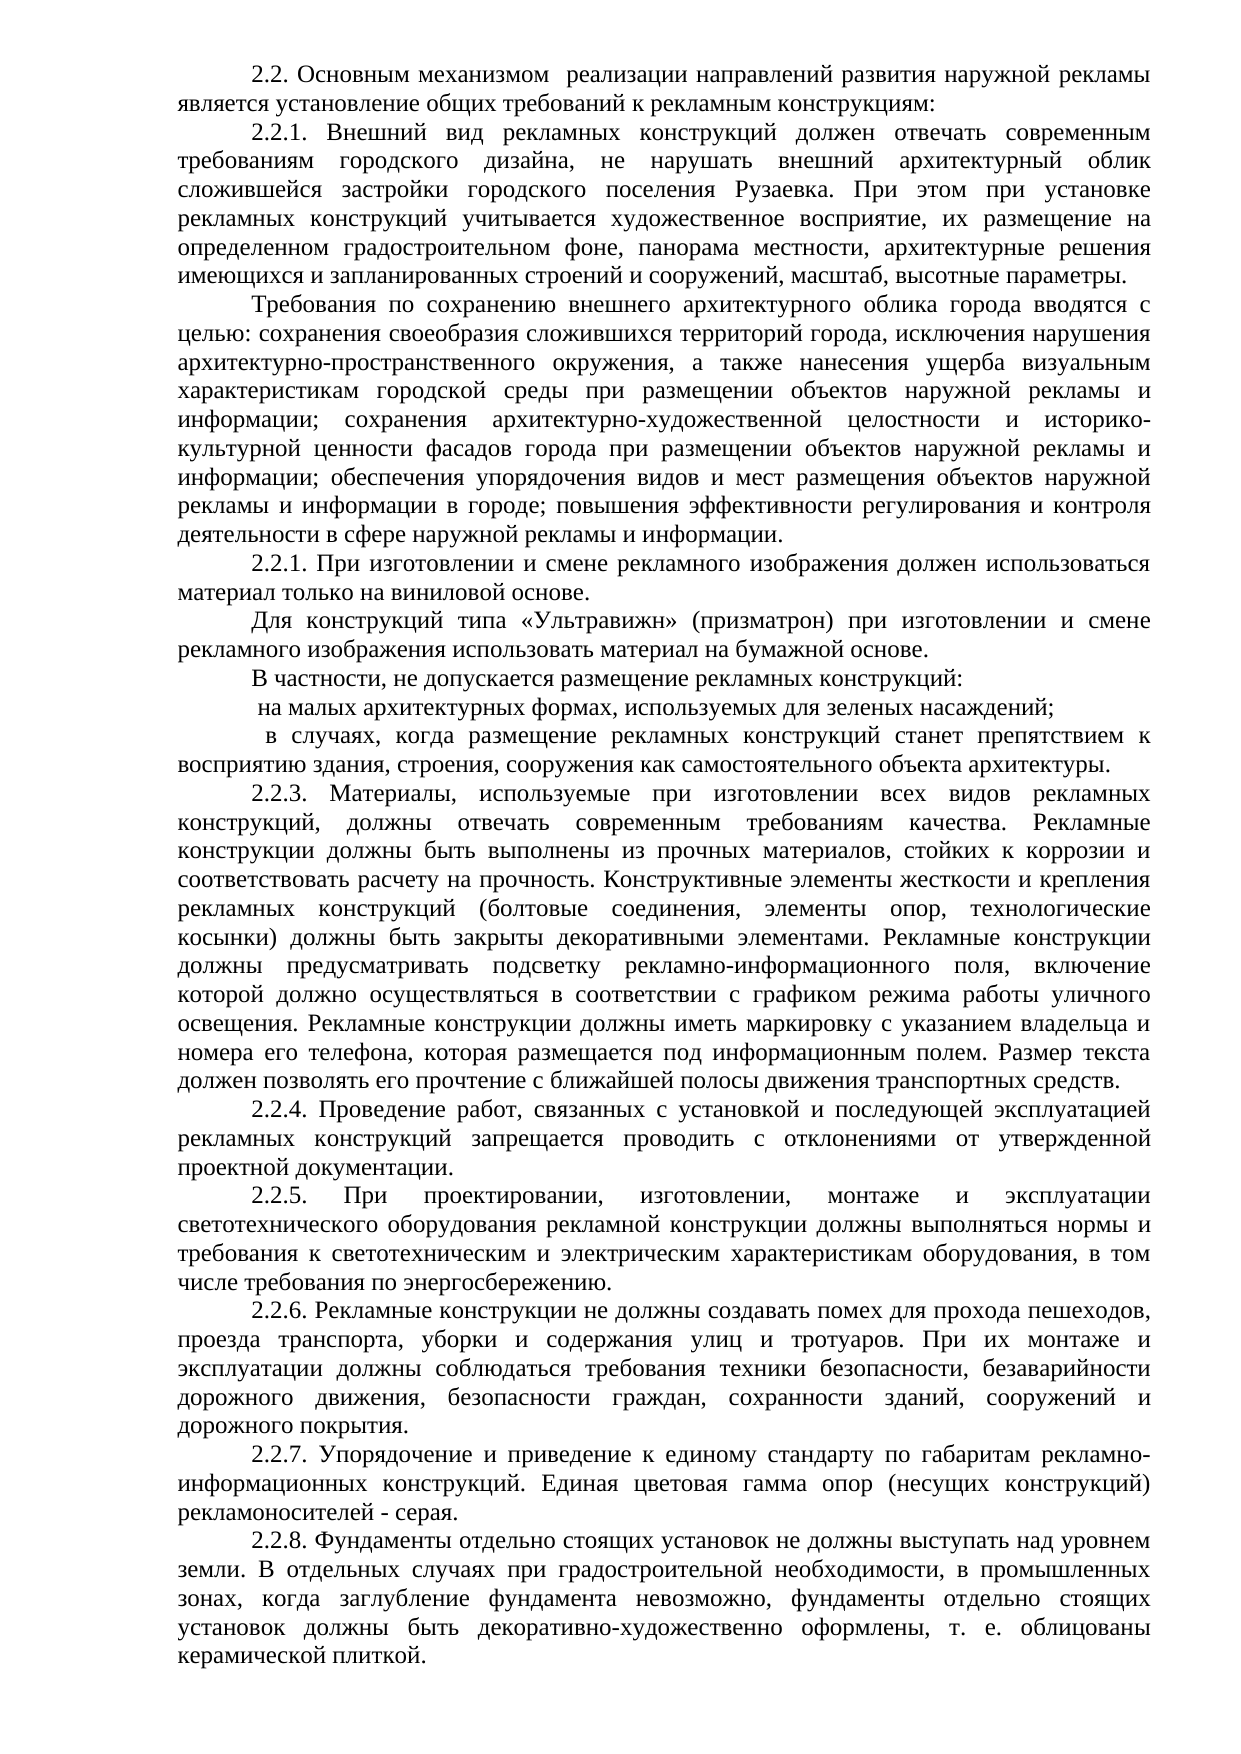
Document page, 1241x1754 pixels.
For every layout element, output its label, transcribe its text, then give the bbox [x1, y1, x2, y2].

text на малых архитектурных формах, используемых для зеленых насаждений; [177, 692, 1152, 720]
text 2.2.7. Упорядочение и приведение к единому стандарту по габаритам рекламно-информационных конструкций. Единая цветовая гамма опор (несущих конструкций) рекламоносителей - серая. [177, 1439, 1152, 1525]
text 2.2.5. При проектировании, изготовлении, монтаже и эксплуатации светотехнического оборудования рекламной конструкции должны выполняться нормы и требования к светотехническим и электрическим характеристикам оборудования, в том числе требования по энергосбережению. [177, 1180, 1152, 1295]
text В частности, не допускается размещение рекламных конструкций: [177, 663, 1152, 692]
text в случаях, когда размещение рекламных конструкций станет препятствием к восприятию здания, строения, сооружения как самостоятельного объекта архитектуры. [177, 720, 1152, 778]
text 2.2.6. Рекламные конструкции не должны создавать помех для прохода пешеходов, проезда транспорта, уборки и содержания улиц и тротуаров. При их монтаже и эксплуатации должны соблюдаться требования техники безопасности, безаварийности дорожного движения, безопасности граждан, сохранности зданий, сооружений и дорожного покрытия. [177, 1295, 1152, 1439]
text 2.2. Основным механизмом реализации направлений развития наружной рекламы является установление общих требований к рекламным конструкциям: [177, 59, 1152, 117]
text 2.2.8. Фундаменты отдельно стоящих установок не должны выступать над уровнем земли. В отдельных случаях при градостроительной необходимости, в промышленных зонах, когда заглубление фундамента невозможно, фундаменты отдельно стоящих установок должны быть декоративно-художественно оформлены, т. е. облицованы керамической плиткой. [177, 1525, 1152, 1669]
text 2.2.3. Материалы, используемые при изготовлении всех видов рекламных конструкций, должны отвечать современным требованиям качества. Рекламные конструкции должны быть выполнены из прочных материалов, стойких к коррозии и соответствовать расчету на прочность. Конструктивные элементы жесткости и крепления рекламных конструкций (болтовые соединения, элементы опор, технологические косынки) должны быть закрыты декоративными элементами. Рекламные конструкции должны предусматривать подсветку рекламно-информационного поля, включение которой должно осуществляться в соответствии с графиком режима работы уличного освещения. Рекламные конструкции должны иметь маркировку с указанием владельца и номера его телефона, которая размещается под информационным полем. Размер текста должен позволять его прочтение с ближайшей полосы движения транспортных средств. [177, 778, 1152, 1094]
text 2.2.4. Проведение работ, связанных с установкой и последующей эксплуатацией рекламных конструкций запрещается проводить с отклонениями от утвержденной проектной документации. [177, 1094, 1152, 1180]
text 2.2.1. При изготовлении и смене рекламного изображения должен использоваться материал только на виниловой основе. [177, 548, 1152, 605]
text 2.2.1. Внешний вид рекламных конструкций должен отвечать современным требованиям городского дизайна, не нарушать внешний архитектурный облик сложившейся застройки городского поселения Рузаевка. При этом при установке рекламных конструкций учитывается художественное восприятие, их размещение на определенном градостроительном фоне, панорама местности, архитектурные решения имеющихся и запланированных строений и сооружений, масштаб, высотные параметры. [177, 117, 1152, 289]
text Требования по сохранению внешнего архитектурного облика города вводятся с целью: сохранения своеобразия сложившихся территорий города, исключения нарушения архитектурно-пространственного окружения, а также нанесения ущерба визуальным характеристикам городской среды при размещении объектов наружной рекламы и информации; сохранения архитектурно-художественной целостности и историко-культурной ценности фасадов города при размещении объектов наружной рекламы и информации; обеспечения упорядочения видов и мест размещения объектов наружной рекламы и информации в городе; повышения эффективности регулирования и контроля деятельности в сфере наружной рекламы и информации. [177, 289, 1152, 548]
text Для конструкций типа «Ультравижн» (призматрон) при изготовлении и смене рекламного изображения использовать материал на бумажной основе. [177, 605, 1152, 663]
